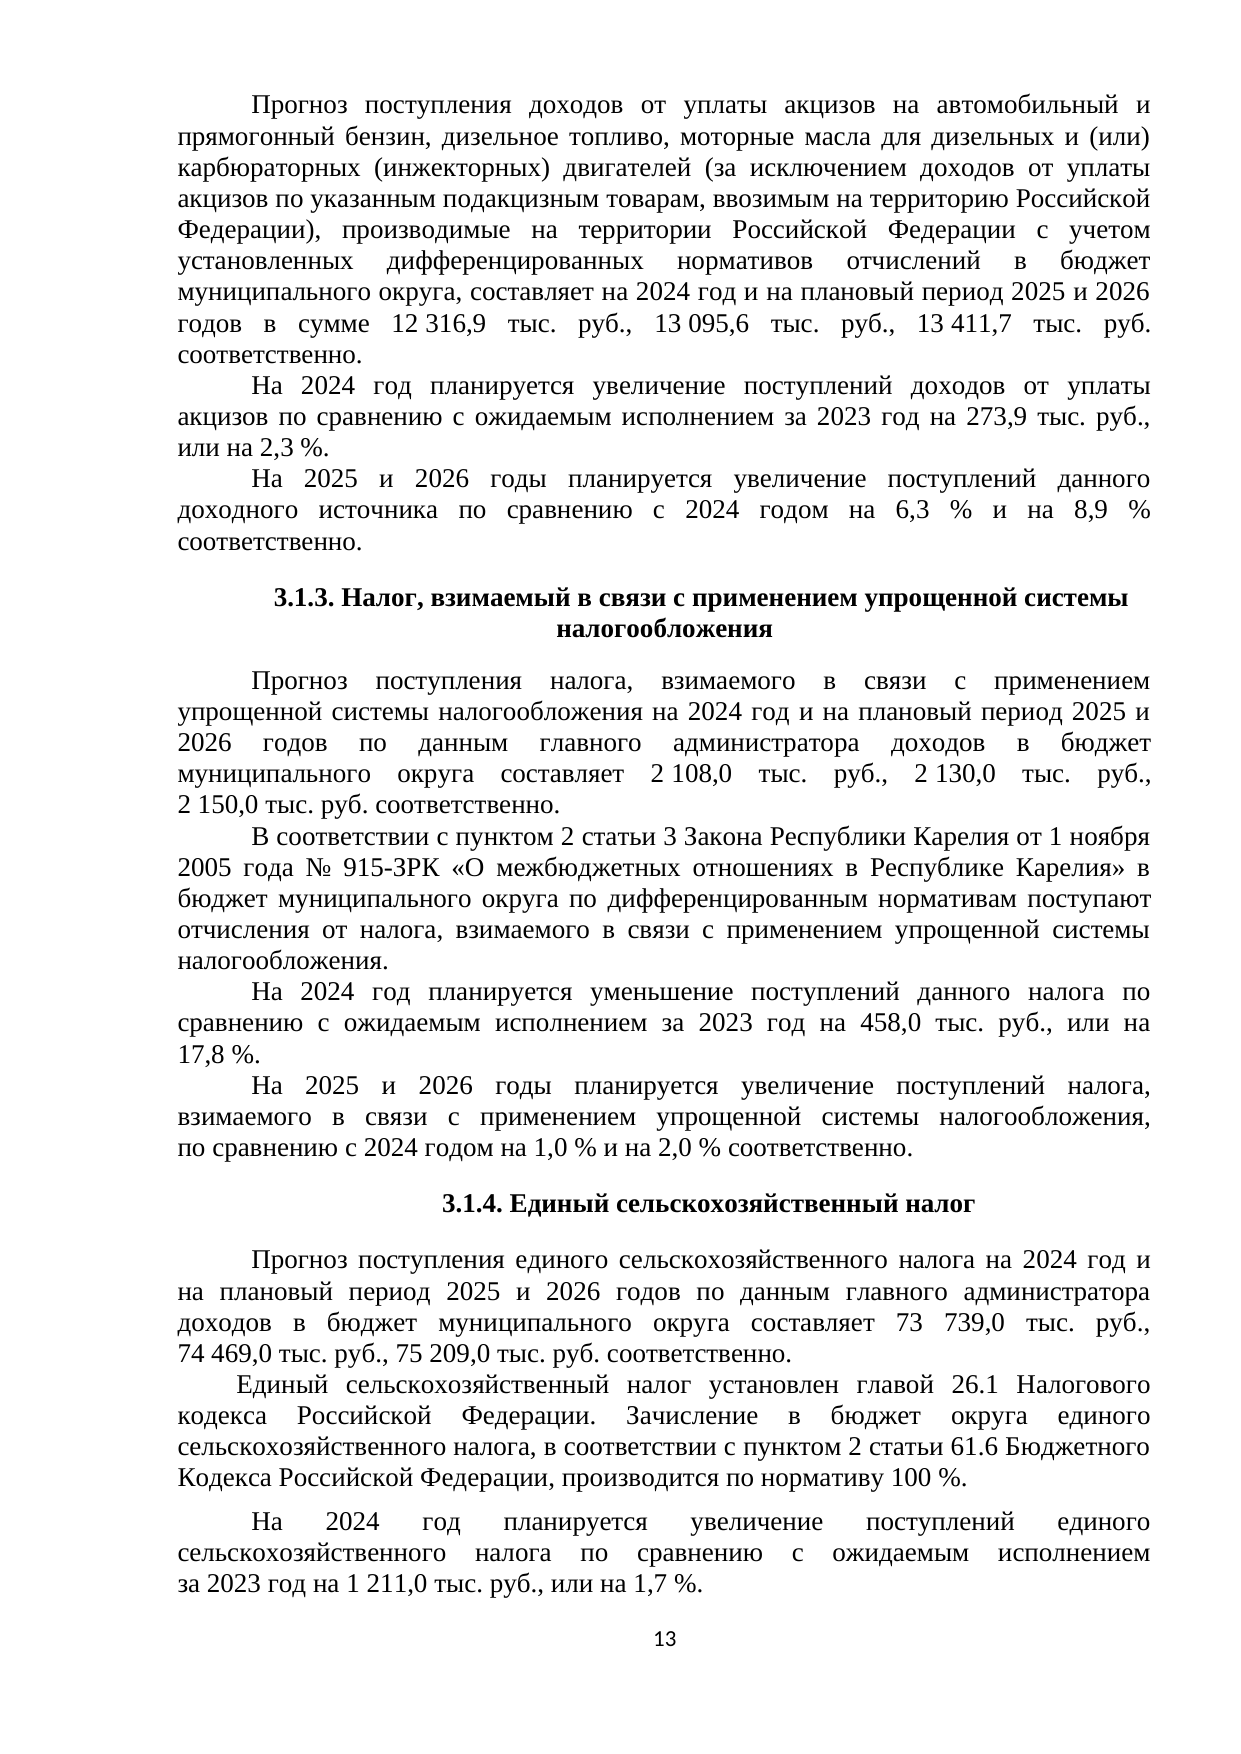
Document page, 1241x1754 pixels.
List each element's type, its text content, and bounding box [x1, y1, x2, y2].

text Единый сельскохозяйственный налог установлен главой 26.1 Налогового кодекса Российской Федерации. Зачисление в бюджет округа единого сельскохозяйственного налога, в соответствии с пунктом 2 статьи 61.6 Бюджетного Кодекса Российской Федерации, производится по нормативу 100 %. [177, 1368, 1152, 1493]
text 3.1.3. Налог, взимаемый в связи с применением упрощенной системы налогообложения [177, 581, 1152, 643]
text На 2024 год планируется уменьшение поступлений данного налога по сравнению с ожидаемым исполнением за 2023 год на 458,0 тыс. руб., или на 17,8 %. [177, 975, 1152, 1069]
text Прогноз поступления доходов от уплаты акцизов на автомобильный и прямогонный бензин, дизельное топливо, моторные масла для дизельных и (или) карбюраторных (инжекторных) двигателей (за исключением доходов от уплаты акцизов по указанным подакцизным товарам, ввозимым на территорию Российской Федерации), производимые на территории Российской Федерации с учетом установленных дифференцированных нормативов отчислений в бюджет муниципального округа, составляет на 2024 год и на плановый период 2025 и 2026 годов в сумме 12 316,9 тыс. руб., 13 095,6 тыс. руб., 13 411,7 тыс. руб. соответственно. [177, 89, 1152, 369]
text В соответствии с пунктом 2 статьи 3 Закона Республики Карелия от 1 ноября 2005 года № 915-ЗРК «О межбюджетных отношениях в Республике Карелия» в бюджет муниципального округа по дифференцированным нормативам поступают отчисления от налога, взимаемого в связи с применением упрощенной системы налогообложения. [177, 820, 1152, 975]
text 3.1.4. Единый сельскохозяйственный налог [177, 1187, 1152, 1218]
text На 2025 и 2026 годы планируется увеличение поступлений данного доходного источника по сравнению с 2024 годом на 6,3 % и на 8,9 % соответственно. [177, 462, 1152, 556]
text На 2024 год планируется увеличение поступлений доходов от уплаты акцизов по сравнению с ожидаемым исполнением за 2023 год на 273,9 тыс. руб., или на 2,3 %. [177, 369, 1152, 462]
text На 2024 год планируется увеличение поступлений единого сельскохозяйственного налога по сравнению с ожидаемым исполнением за 2023 год на 1 211,0 тыс. руб., или на 1,7 %. [177, 1505, 1152, 1598]
text Прогноз поступления налога, взимаемого в связи с применением упрощенной системы налогообложения на 2024 год и на плановый период 2025 и 2026 годов по данным главного администратора доходов в бюджет муниципального округа составляет 2 108,0 тыс. руб., 2 130,0 тыс. руб., 2 150,0 тыс. руб. соответственно. [177, 664, 1152, 820]
text На 2025 и 2026 годы планируется увеличение поступлений налога, взимаемого в связи с применением упрощенной системы налогообложения, по сравнению с 2024 годом на 1,0 % и на 2,0 % соответственно. [177, 1069, 1152, 1162]
text Прогноз поступления единого сельскохозяйственного налога на 2024 год и на плановый период 2025 и 2026 годов по данным главного администратора доходов в бюджет муниципального округа составляет 73 739,0 тыс. руб., 74 469,0 тыс. руб., 75 209,0 тыс. руб. соответственно. [177, 1243, 1152, 1368]
